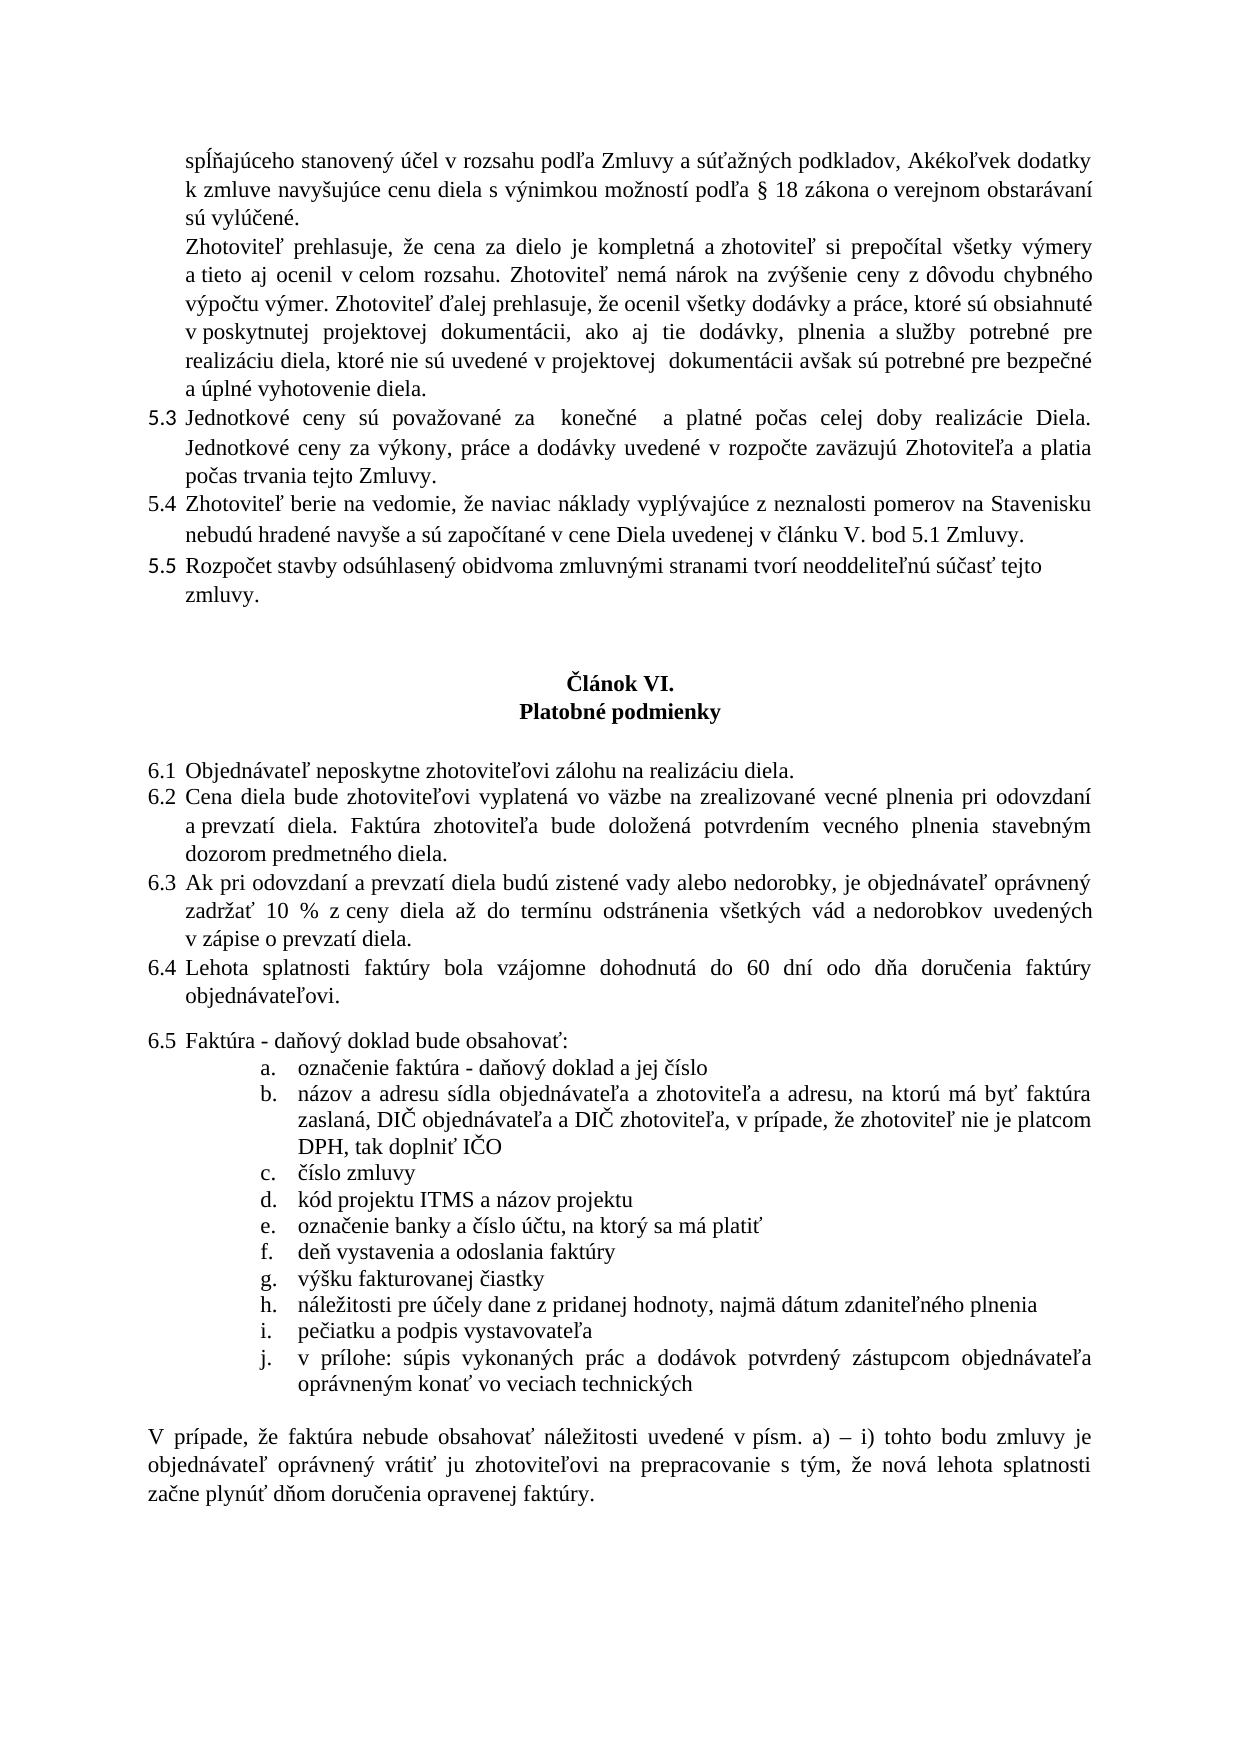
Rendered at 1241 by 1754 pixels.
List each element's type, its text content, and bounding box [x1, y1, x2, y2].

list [148, 148, 1093, 231]
list Zhotoviteľ berie na vedomie, že naviac náklady vyplývajúce z neznalosti pomerov na Stavenisku nebudú hradené navyše a sú započítané v cene Diela uvedenej v článku V. bod 5.1 Zmluvy. [148, 491, 1093, 547]
list náležitosti pre účely dane z pridanej hodnoty, najmä dátum zdaniteľného plnenia [260, 1291, 1093, 1317]
list v prílohe: súpis vykonaných prác a dodávok potvrdený zástupcom objednávateľa oprávneným konať vo veciach technických [260, 1344, 1093, 1396]
list Cena diela bude zhotoviteľovi vyplatená vo väzbe na zrealizované vecné plnenia pri odovzdaní a prevzatí diela. Faktúra zhotoviteľa bude doložená potvrdením vecného plnenia stavebným dozorom predmetného diela. [148, 783, 1093, 867]
text Článok VI. [148, 670, 1093, 696]
list Zhotoviteľ prehlasuje, že cena za dielo je kompletná a zhotoviteľ si prepočítal všetky výmery a tieto aj ocenil v celom rozsahu. Zhotoviteľ nemá nárok na zvýšenie ceny z dôvodu chybného výpočtu výmer. Zhotoviteľ ďalej prehlasuje, že ocenil všetky dodávky a práce, ktoré sú obsiahnuté v poskytnutej projektovej dokumentácii, ako aj tie dodávky, plnenia a služby potrebné pre realizáciu diela, ktoré nie sú uvedené v projektovej dokumentácii avšak sú potrebné pre bezpečné a úplné vyhotovenie diela. [185, 233, 1093, 401]
list označenie banky a číslo účtu, na ktorý sa má platiť [260, 1212, 1093, 1238]
list Objednávateľ neposkytne zhotoviteľovi zálohu na realizáciu diela. [148, 757, 1093, 783]
list výšku fakturovanej čiastky [260, 1265, 1093, 1291]
list deň vystavenia a odoslania faktúry [260, 1238, 1093, 1265]
text Platobné podmienky [148, 698, 1093, 725]
list Jednotkové ceny sú považované za konečné a platné počas celej doby realizácie Diela. Jednotkové ceny za výkony, práce a dodávky uvedené v rozpočte zaväzujú Zhotoviteľa a platia počas trvania tejto Zmluvy. [148, 403, 1093, 488]
list kód projektu ITMS a názov projektu [260, 1186, 1093, 1212]
text V prípade, že faktúra nebude obsahovať náležitosti uvedené v písm. a) – i) tohto bodu zmluvy je objednávateľ oprávnený vrátiť ju zhotoviteľovi na prepracovanie s tým, že nová lehota splatnosti začne plynúť dňom doručenia opravenej faktúry. [148, 1423, 1093, 1506]
list označenie faktúra - daňový doklad a jej číslo [260, 1054, 1093, 1080]
list názov a adresu sídla objednávateľa a zhotoviteľa a adresu, na ktorú má byť faktúra zaslaná, DIČ objednávateľa a DIČ zhotoviteľa, v prípade, že zhotoviteľ nie je platcom DPH, tak doplniť IČO [260, 1080, 1093, 1159]
list Lehota splatnosti faktúry bola vzájomne dohodnutá do 60 dní odo dňa doručenia faktúry objednávateľovi. [148, 954, 1093, 1009]
list Faktúra - daňový doklad bude obsahovať: [148, 1027, 1093, 1054]
list Ak pri odovzdaní a prevzatí diela budú zistené vady alebo nedorobky, je objednávateľ oprávnený zadržať 10 % z ceny diela až do termínu odstránenia všetkých vád a nedorobkov uvedených v zápise o prevzatí diela. [148, 869, 1093, 952]
list pečiatku a podpis vystavovateľa [260, 1317, 1093, 1344]
list Rozpočet stavby odsúhlasený obidvoma zmluvnými stranami tvorí neoddeliteľnú súčasť tejto zmluvy. [148, 551, 1093, 607]
list číslo zmluvy [260, 1159, 1093, 1186]
